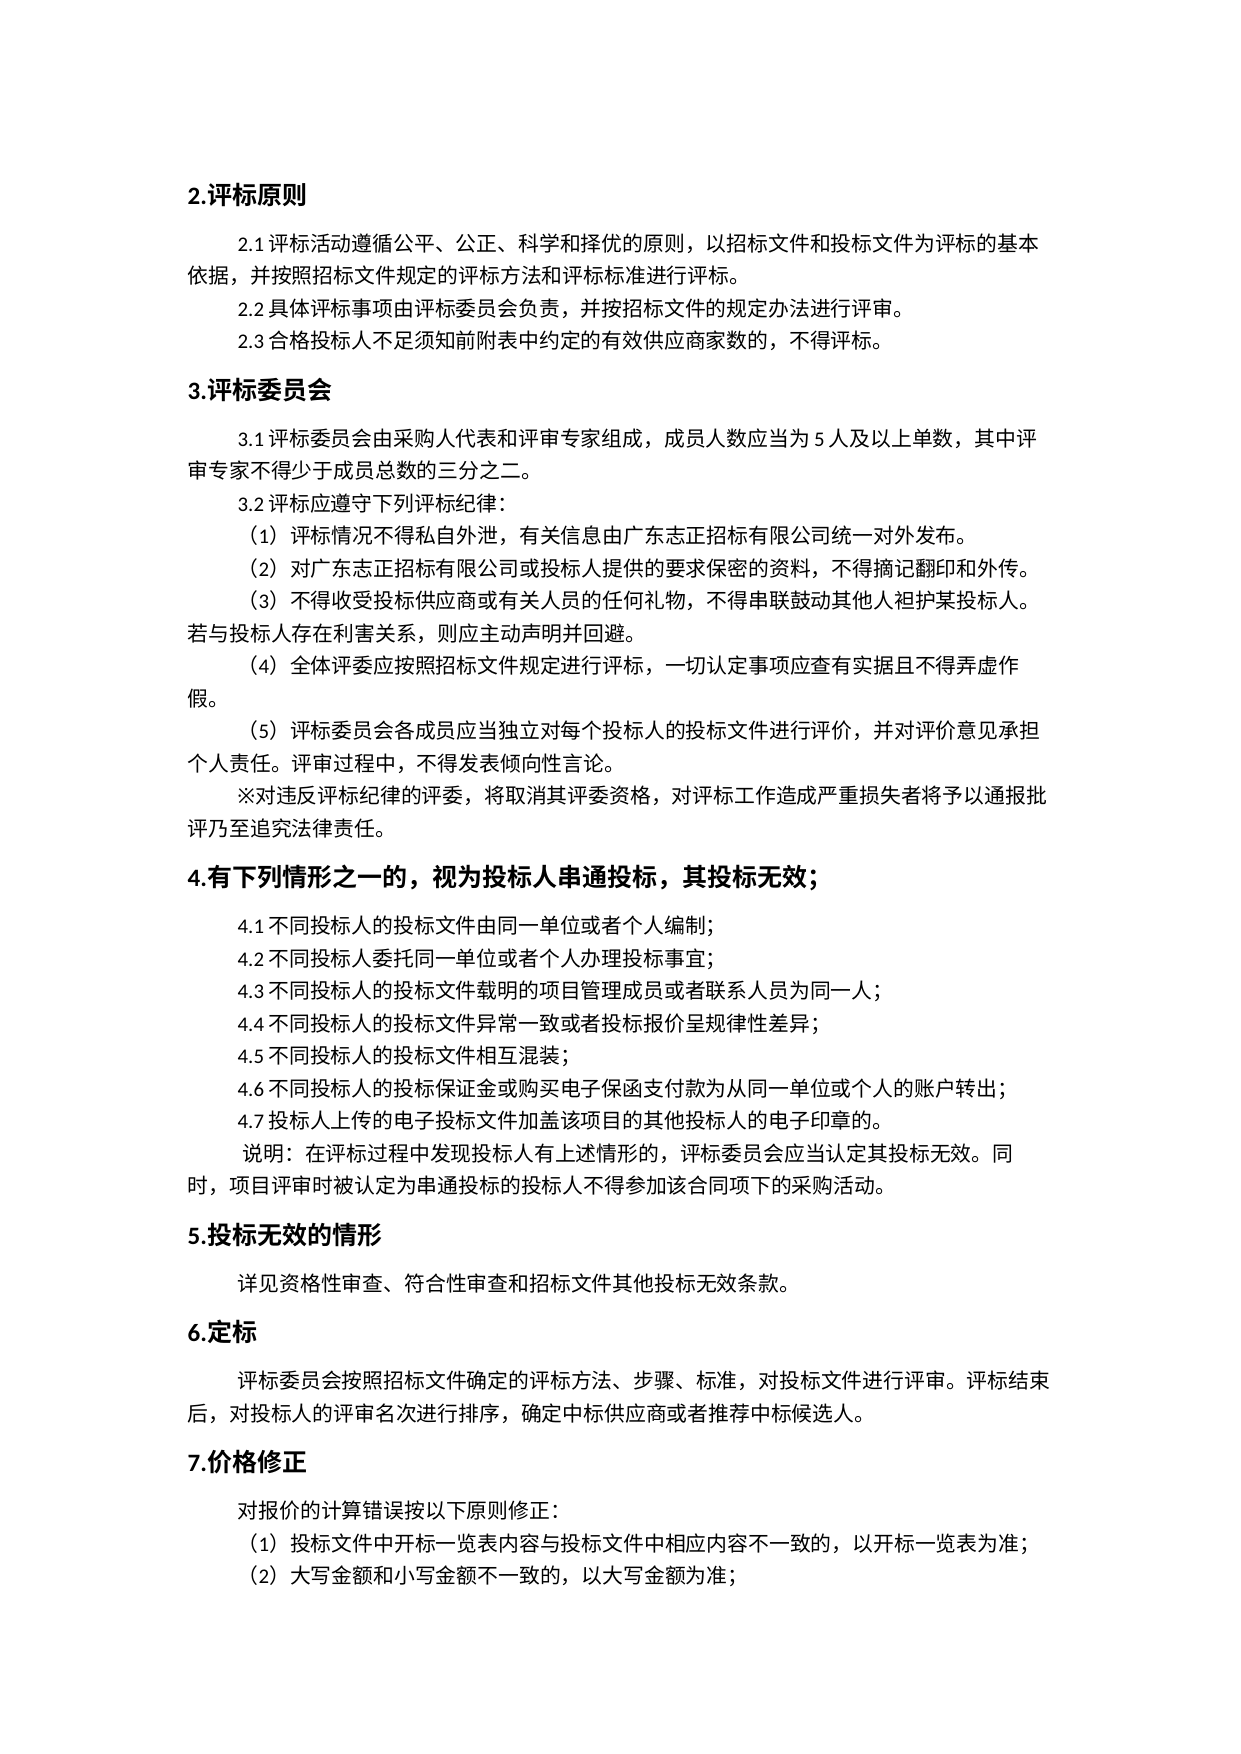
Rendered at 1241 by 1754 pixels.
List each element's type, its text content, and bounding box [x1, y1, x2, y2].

text （5）评标委员会各成员应当独立对每个投标人的投标文件进行评价，并对评价意见承担个人责任。评审过程中，不得发表倾向性言论。 [187, 714, 1053, 779]
text 对报价的计算错误按以下原则修正： [187, 1494, 1053, 1527]
text 4.7投标人上传的电子投标文件加盖该项目的其他投标人的电子印章的。 [187, 1104, 1053, 1137]
text 4.1不同投标人的投标文件由同一单位或者个人编制； [187, 909, 1053, 942]
text 3.1评标委员会由采购人代表和评审专家组成，成员人数应当为5人及以上单数，其中评审专家不得少于成员总数的三分之二。 [187, 422, 1053, 487]
text 4.有下列情形之一的，视为投标人串通投标，其投标无效； [187, 844, 1053, 909]
text 6.定标 [187, 1299, 1053, 1364]
text 2.2具体评标事项由评标委员会负责，并按招标文件的规定办法进行评审。 [187, 292, 1053, 324]
text 4.4不同投标人的投标文件异常一致或者投标报价呈规律性差异； [187, 1007, 1053, 1039]
text 详见资格性审查、符合性审查和招标文件其他投标无效条款。 [187, 1267, 1053, 1299]
text 2.评标原则 [187, 162, 1053, 227]
text ※对违反评标纪律的评委，将取消其评委资格，对评标工作造成严重损失者将予以通报批评乃至追究法律责任。 [187, 779, 1053, 844]
text （4）全体评委应按照招标文件规定进行评标，一切认定事项应查有实据且不得弄虚作假。 [187, 649, 1053, 714]
text （3）不得收受投标供应商或有关人员的任何礼物，不得串联鼓动其他人袒护某投标人。若与投标人存在利害关系，则应主动声明并回避。 [187, 584, 1053, 649]
text 7.价格修正 [187, 1429, 1053, 1494]
text 4.6不同投标人的投标保证金或购买电子保函支付款为从同一单位或个人的账户转出； [187, 1072, 1053, 1104]
text 4.5不同投标人的投标文件相互混装； [187, 1039, 1053, 1072]
text （2）大写金额和小写金额不一致的，以大写金额为准； [187, 1559, 1053, 1592]
text 说明：在评标过程中发现投标人有上述情形的，评标委员会应当认定其投标无效。同时，项目评审时被认定为串通投标的投标人不得参加该合同项下的采购活动。 [187, 1137, 1053, 1202]
text 4.2不同投标人委托同一单位或者个人办理投标事宜； [187, 942, 1053, 974]
text 2.3合格投标人不足须知前附表中约定的有效供应商家数的，不得评标。 [187, 324, 1053, 357]
text 评标委员会按照招标文件确定的评标方法、步骤、标准，对投标文件进行评审。评标结束后，对投标人的评审名次进行排序，确定中标供应商或者推荐中标候选人。 [187, 1364, 1053, 1429]
text （1）评标情况不得私自外泄，有关信息由广东志正招标有限公司统一对外发布。 [187, 519, 1053, 552]
text 3.2评标应遵守下列评标纪律： [187, 487, 1053, 519]
text （2）对广东志正招标有限公司或投标人提供的要求保密的资料，不得摘记翻印和外传。 [187, 552, 1053, 584]
text 4.3不同投标人的投标文件载明的项目管理成员或者联系人员为同一人； [187, 974, 1053, 1007]
text 5.投标无效的情形 [187, 1202, 1053, 1267]
text 3.评标委员会 [187, 357, 1053, 422]
text 2.1评标活动遵循公平、公正、科学和择优的原则，以招标文件和投标文件为评标的基本依据，并按照招标文件规定的评标方法和评标标准进行评标。 [187, 227, 1053, 292]
text （1）投标文件中开标一览表内容与投标文件中相应内容不一致的，以开标一览表为准； [187, 1527, 1053, 1559]
